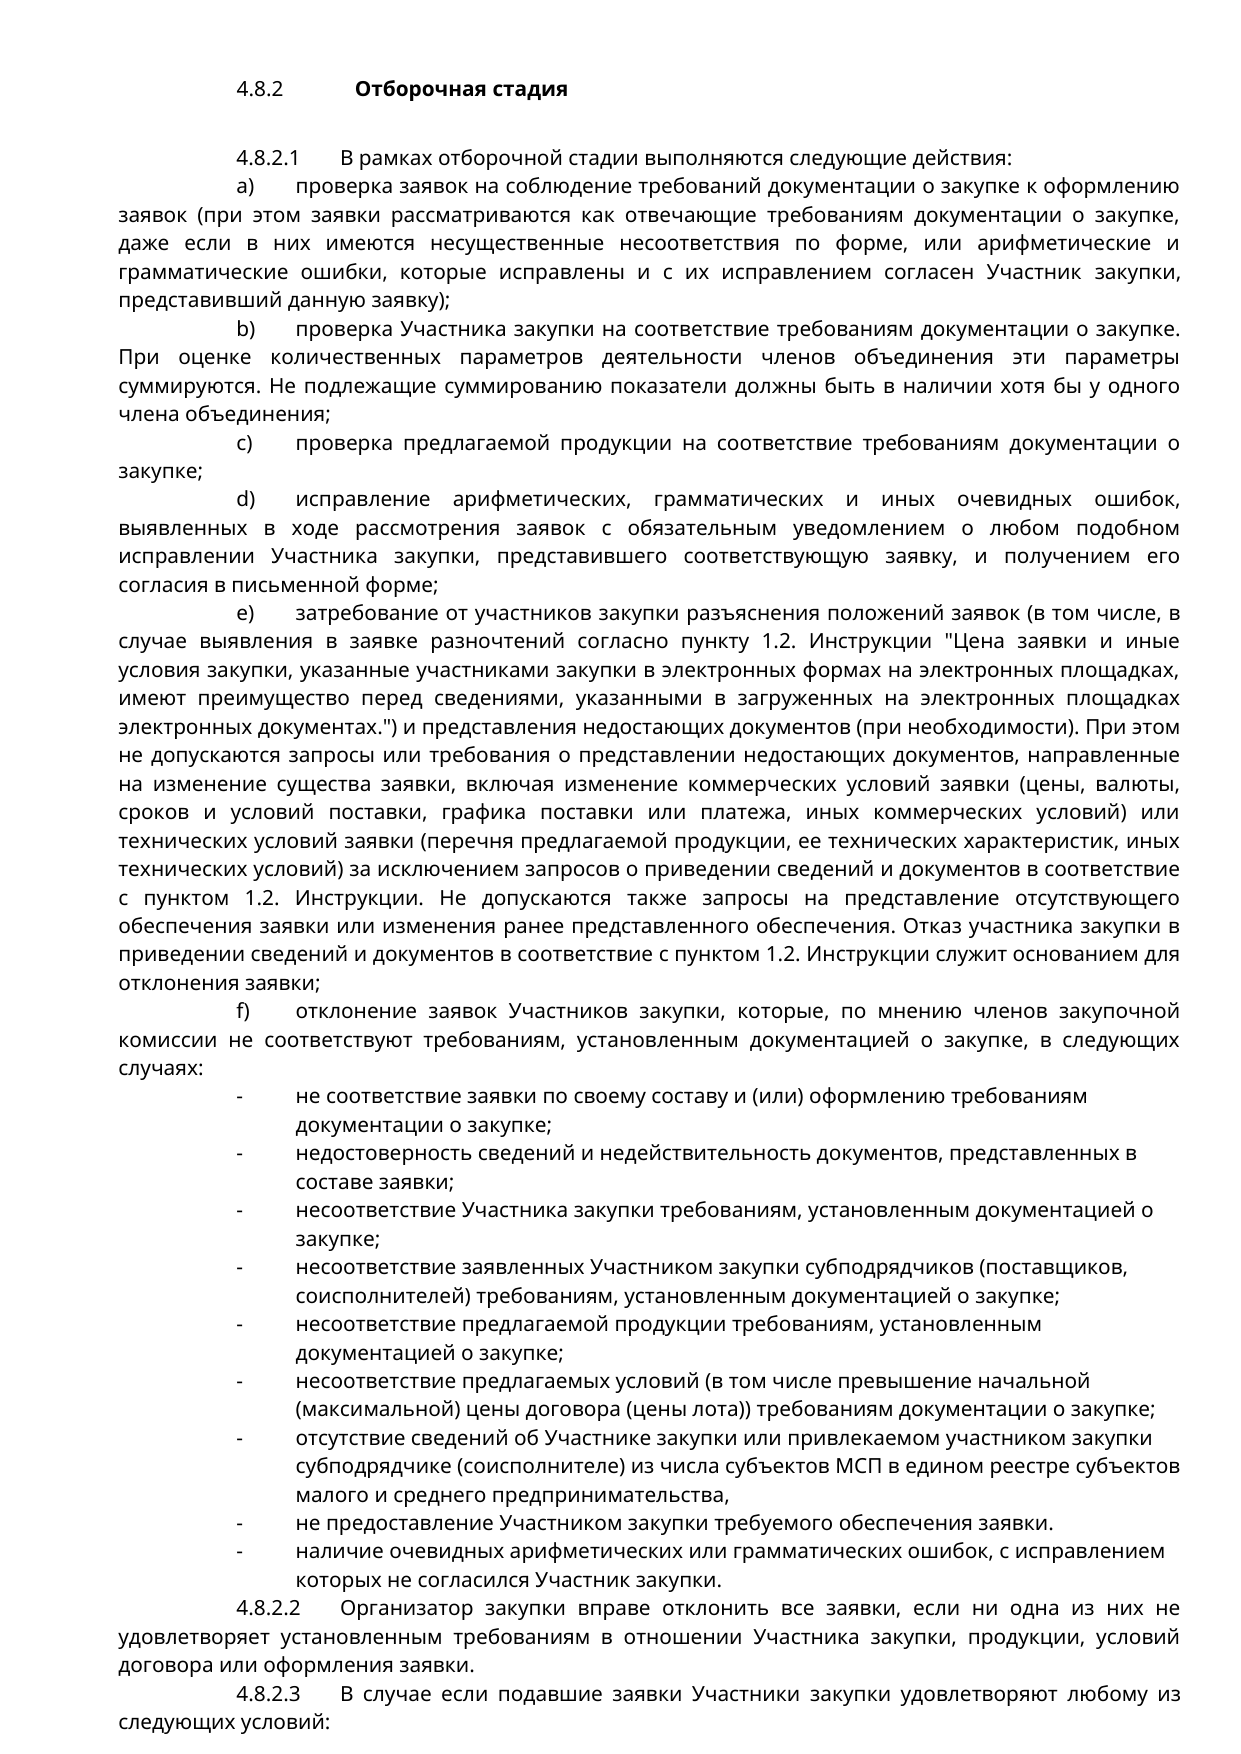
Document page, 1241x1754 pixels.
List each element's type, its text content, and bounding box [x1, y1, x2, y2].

list В случае если подавшие заявки Участники закупки удовлетворяют любому из следующих условий: [118, 1679, 1181, 1736]
list В рамках отборочной стадии выполняются следующие действия: [118, 143, 1181, 172]
list отклонение заявок Участников закупки, которые, по мнению членов закупочной комиссии не соответствуют требованиям, установленным документацией о закупке, в следующих случаях: [118, 996, 1181, 1082]
list несоответствие заявленных Участником закупки субподрядчиков (поставщиков, соисполнителей) требованиям, установленным документацией о закупке; [236, 1252, 1181, 1309]
list проверка заявок на соблюдение требований документации о закупке к оформлению заявок (при этом заявки рассматриваются как отвечающие требованиям документации о закупке, даже если в них имеются несущественные несоответствия по форме, или арифметические и грамматические ошибки, которые исправлены и с их исправлением согласен Участник закупки, представивший данную заявку); [118, 172, 1181, 314]
list наличие очевидных арифметических или грамматических ошибок, с исправлением которых не согласился Участник закупки. [236, 1537, 1181, 1593]
list Организатор закупки вправе отклонить все заявки, если ни одна из них не удовлетворяет установленным требованиям в отношении Участника закупки, продукции, условий договора или оформления заявки. [118, 1593, 1181, 1679]
list Отборочная стадия [236, 74, 1181, 102]
list затребование от участников закупки разъяснения положений заявок (в том числе, в случае выявления в заявке разночтений согласно пункту 1.2. Инструкции "Цена заявки и иные условия закупки, указанные участниками закупки в электронных формах на электронных площадках, имеют преимущество перед сведениями, указанными в загруженных на электронных площадках электронных документах.") и представления недостающих документов (при необходимости). При этом не допускаются запросы или требования о представлении недостающих документов, направленные на изменение существа заявки, включая изменение коммерческих условий заявки (цены, валюты, сроков и условий поставки, графика поставки или платежа, иных коммерческих условий) или технических условий заявки (перечня предлагаемой продукции, ее технических характеристик, иных технических условий) за исключением запросов о приведении сведений и документов в соответствие с пунктом 1.2. Инструкции. Не допускаются также запросы на представление отсутствующего обеспечения заявки или изменения ранее представленного обеспечения. Отказ участника закупки в приведении сведений и документов в соответствие с пунктом 1.2. Инструкции служит основанием для отклонения заявки; [118, 598, 1181, 996]
list исправление арифметических, грамматических и иных очевидных ошибок, выявленных в ходе рассмотрения заявок с обязательным уведомлением о любом подобном исправлении Участника закупки, представившего соответствующую заявку, и получением его согласия в письменной форме; [118, 484, 1181, 598]
list несоответствие предлагаемых условий (в том числе превышение начальной (максимальной) цены договора (цены лота)) требованиям документации о закупке; [236, 1366, 1181, 1423]
list недостоверность сведений и недействительность документов, представленных в составе заявки; [236, 1138, 1181, 1195]
list несоответствие предлагаемой продукции требованиям, установленным документацией о закупке; [236, 1309, 1181, 1366]
list проверка предлагаемой продукции на соответствие требованиям документации о закупке; [118, 428, 1181, 484]
list не соответствие заявки по своему составу и (или) оформлению требованиям документации о закупке; [236, 1082, 1181, 1138]
list не предоставление Участником закупки требуемого обеспечения заявки. [236, 1508, 1181, 1537]
list несоответствие Участника закупки требованиям, установленным документацией о закупке; [236, 1195, 1181, 1252]
list проверка Участника закупки на соответствие требованиям документации о закупке. При оценке количественных параметров деятельности членов объединения эти параметры суммируются. Не подлежащие суммированию показатели должны быть в наличии хотя бы у одного члена объединения; [118, 314, 1181, 428]
list отсутствие сведений об Участнике закупки или привлекаемом участником закупки субподрядчике (соисполнителе) из числа субъектов МСП в едином реестре субъектов малого и среднего предпринимательства, [236, 1423, 1181, 1508]
